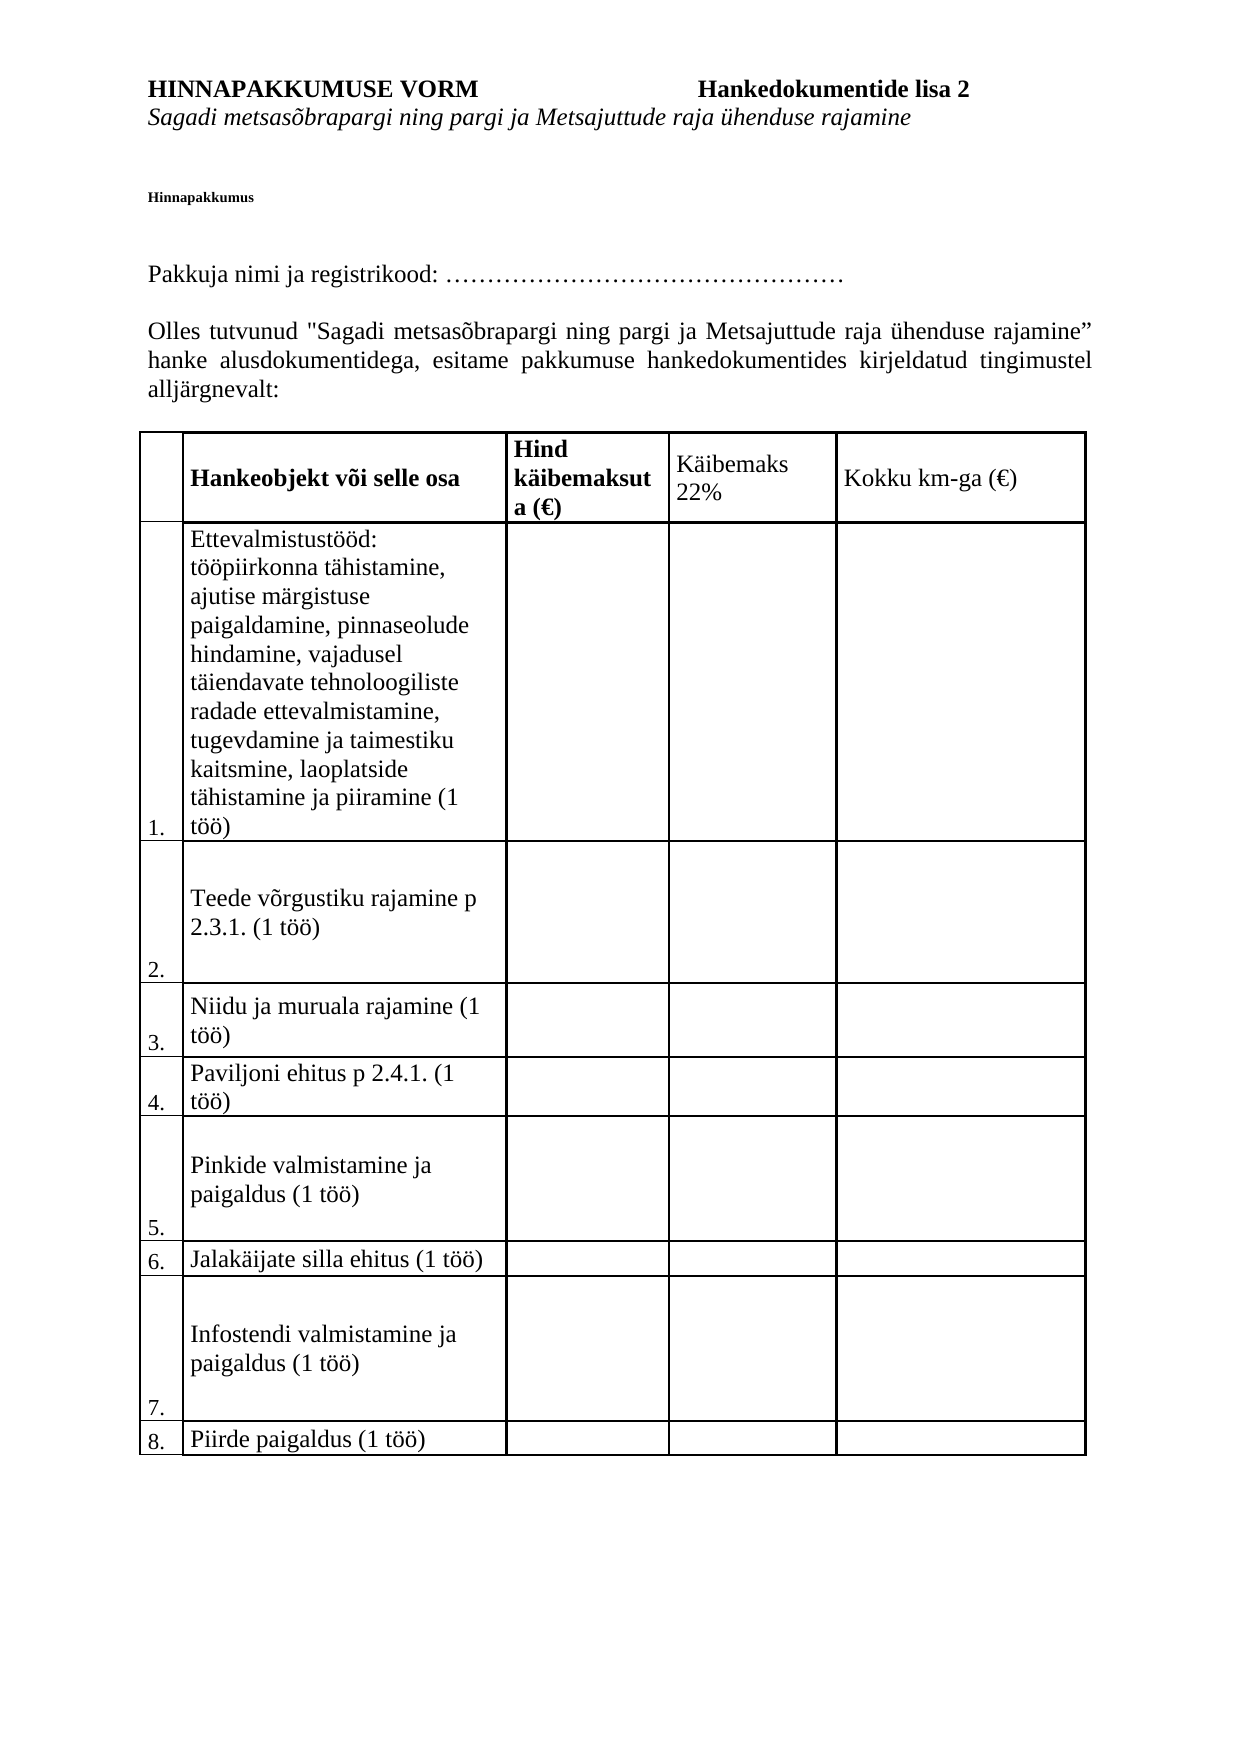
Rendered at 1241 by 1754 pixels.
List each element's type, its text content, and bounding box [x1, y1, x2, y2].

table_cell [838, 842, 1084, 982]
table_cell Ettevalmistustööd: tööpiirkonna tähistamine, ajutise märgistuse paigaldamine, pinnaseolude hindamine, vajadusel täiendavate tehnoloogiliste radade ettevalmistamine, tugevdamine ja taimestiku kaitsmine, laoplatside tähistamine ja piiramine (1 töö) [184, 524, 505, 840]
table_cell Infostendi valmistamine ja paigaldus (1 töö) [184, 1277, 505, 1420]
table_cell [670, 842, 835, 982]
table_cell [670, 1422, 835, 1454]
table_cell [838, 984, 1084, 1056]
table_header Käibemaks 22% [670, 434, 835, 521]
table_cell 6. [141, 1241, 182, 1274]
table_header Kokku km-ga (€) [838, 434, 1084, 521]
table_cell Teede võrgustiku rajamine p 2.3.1. (1 töö) [184, 842, 505, 982]
table_cell 4. [141, 1057, 182, 1115]
table_cell [508, 1117, 668, 1240]
text Pakkuja nimi ja registrikood: ………………………………………… [148, 259, 1093, 287]
table_cell [670, 984, 835, 1056]
table_cell [508, 984, 668, 1056]
table_header [141, 433, 182, 521]
table_cell 3. [141, 983, 182, 1056]
table_cell [838, 1242, 1084, 1274]
text Olles tutvunud "Sagadi metsasõbrapargi ning pargi ja Metsajuttude raja ühenduse rajamine” hanke alusdokumentidega, esitame pakkumuse hankedokumentides kirjeldatud tingimustel alljärgnevalt: [148, 316, 1093, 402]
table_cell [508, 1242, 668, 1274]
table_cell [838, 1058, 1084, 1115]
table_cell [508, 1277, 668, 1420]
table_cell [508, 524, 668, 840]
table_cell Pinkide valmistamine ja paigaldus (1 töö) [184, 1117, 505, 1240]
table_cell Jalakäijate silla ehitus (1 töö) [184, 1242, 505, 1274]
table_cell 1. [141, 522, 182, 840]
table_cell [670, 1117, 835, 1240]
table_cell Piirde paigaldus (1 töö) [184, 1422, 505, 1454]
table_cell Niidu ja muruala rajamine (1 töö) [184, 984, 505, 1056]
table_cell 2. [141, 841, 182, 982]
table_cell 7. [141, 1276, 182, 1420]
table_cell [670, 1277, 835, 1420]
subtitle Hinnapakkumus [148, 189, 1093, 217]
table_cell Paviljoni ehitus p 2.4.1. (1 töö) [184, 1058, 505, 1115]
table_cell [508, 842, 668, 982]
table_cell [670, 524, 835, 840]
table_cell 5. [141, 1116, 182, 1240]
table_header Hankeobjekt või selle osa [184, 434, 505, 521]
table_cell [838, 1277, 1084, 1420]
table_cell [670, 1058, 835, 1115]
table_header Hind käibemaksuta (€) [508, 434, 668, 521]
table_cell [508, 1058, 668, 1115]
table_cell [838, 1422, 1084, 1454]
table_cell [838, 524, 1084, 840]
table_cell 8. [141, 1421, 182, 1454]
table_cell [508, 1422, 668, 1454]
table_cell [838, 1117, 1084, 1240]
table_cell [670, 1242, 835, 1274]
